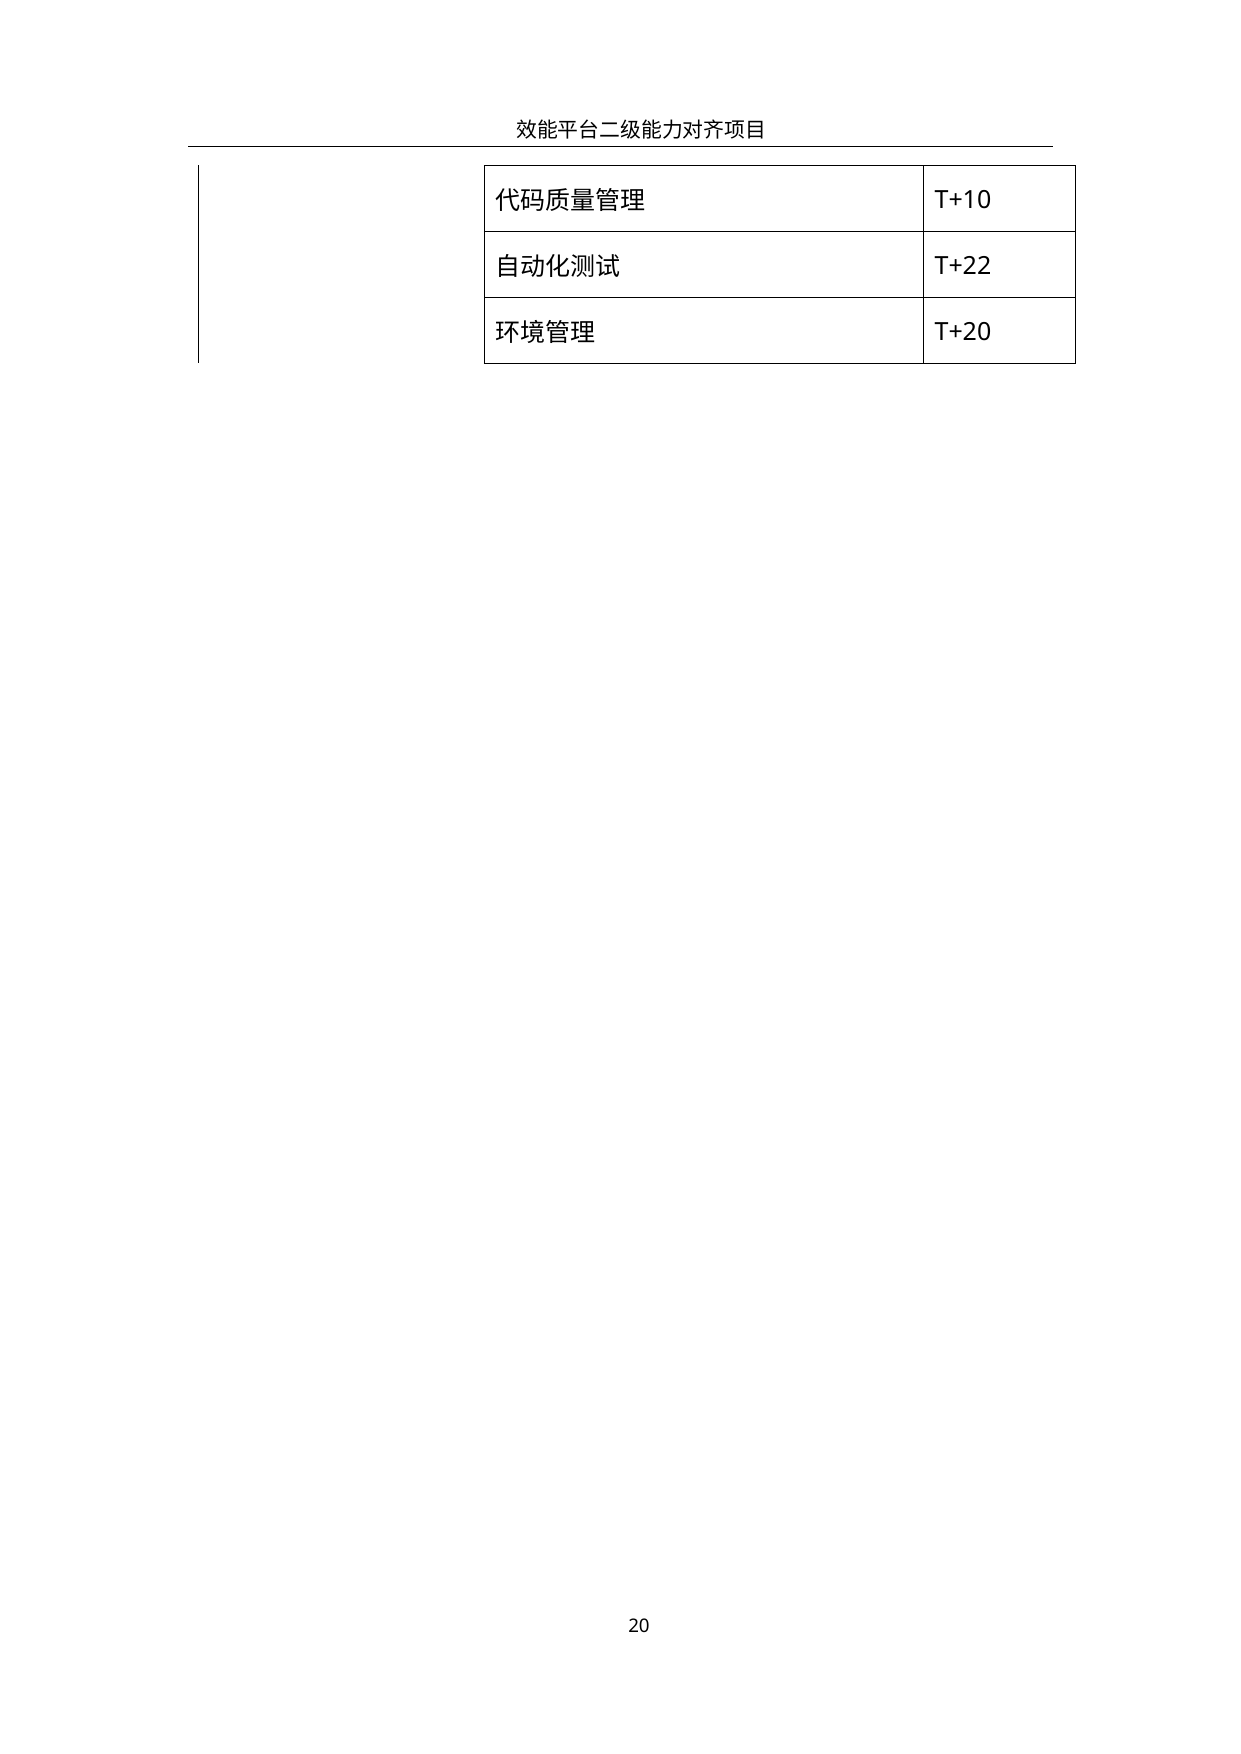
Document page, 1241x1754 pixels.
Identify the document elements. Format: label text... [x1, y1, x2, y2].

table_cell T+20 [924, 298, 1075, 363]
table_cell 自动化测试 [485, 232, 923, 297]
table_cell T+10 [924, 166, 1075, 231]
table_cell 代码质量管理 [485, 166, 923, 231]
table_cell 环境管理 [485, 298, 923, 363]
table_cell T+22 [924, 232, 1075, 297]
